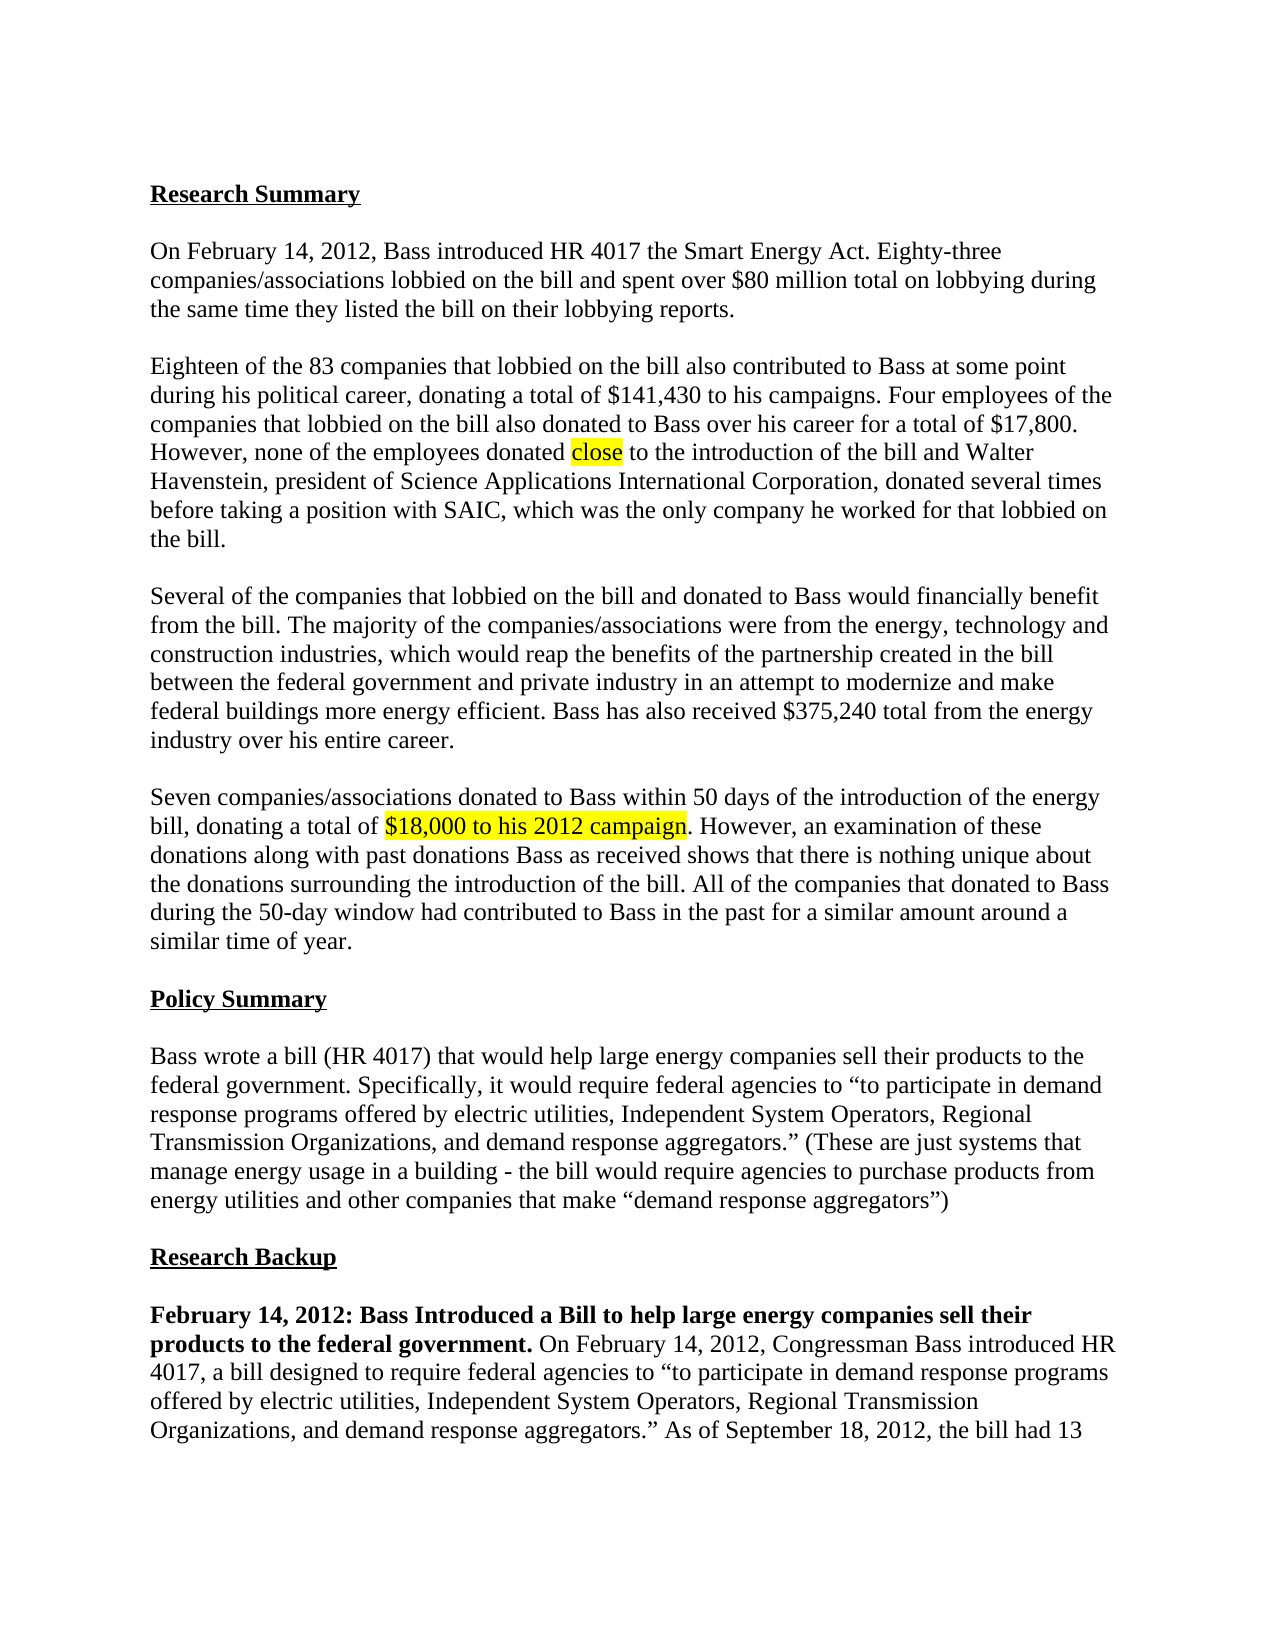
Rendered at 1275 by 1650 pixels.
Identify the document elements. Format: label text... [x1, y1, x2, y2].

list Eighteen of the 83 companies that lobbied on the bill also contributed to Bass at some point during his political career, donating a total of $141,430 to his campaigns. Four employees of the companies that lobbied on the bill also donated to Bass over his career for a total of $17,800. However, none of the employees donated close to the introduction of the bill and Walter Havenstein, president of Science Applications International Corporation, donated several times before taking a position with SAIC, which was the only company he worked for that lobbied on the bill. [150, 351, 1125, 552]
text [150, 1300, 1125, 1444]
list Policy Summary [150, 984, 1125, 1012]
list Seven companies/associations donated to Bass within 50 days of the introduction of the energy bill, donating a total of $18,000 to his 2012 campaign. However, an examination of these donations along with past donations Bass as received shows that there is nothing unique about the donations surrounding the introduction of the bill. All of the companies that donated to Bass during the 50-day window had contributed to Bass in the past for a similar amount around a similar time of year. [150, 782, 1125, 955]
list On February 14, 2012, Bass introduced HR 4017 the Smart Energy Act. Eighty-three companies/associations lobbied on the bill and spent over $80 million total on lobbying during the same time they listed the bill on their lobbying reports. [150, 236, 1125, 322]
list Research Summary [150, 179, 1125, 207]
text Research Backup [150, 1242, 1125, 1271]
list Several of the companies that lobbied on the bill and donated to Bass would financially benefit from the bill. The majority of the companies/associations were from the energy, technology and construction industries, which would reap the benefits of the partnership created in the bill between the federal government and private industry in an attempt to modernize and make federal buildings more energy efficient. Bass has also received $375,240 total from the energy industry over his entire career. [150, 581, 1125, 754]
text Bass wrote a bill (HR 4017) that would help large energy companies sell their products to the federal government. Specifically, it would require federal agencies to “to participate in demand response programs offered by electric utilities, Independent System Operators, Regional Transmission Organizations, and demand response aggregators.” (These are just systems that manage energy usage in a building - the bill would require agencies to purchase products from energy utilities and other companies that make “demand response aggregators”) [150, 1041, 1125, 1214]
